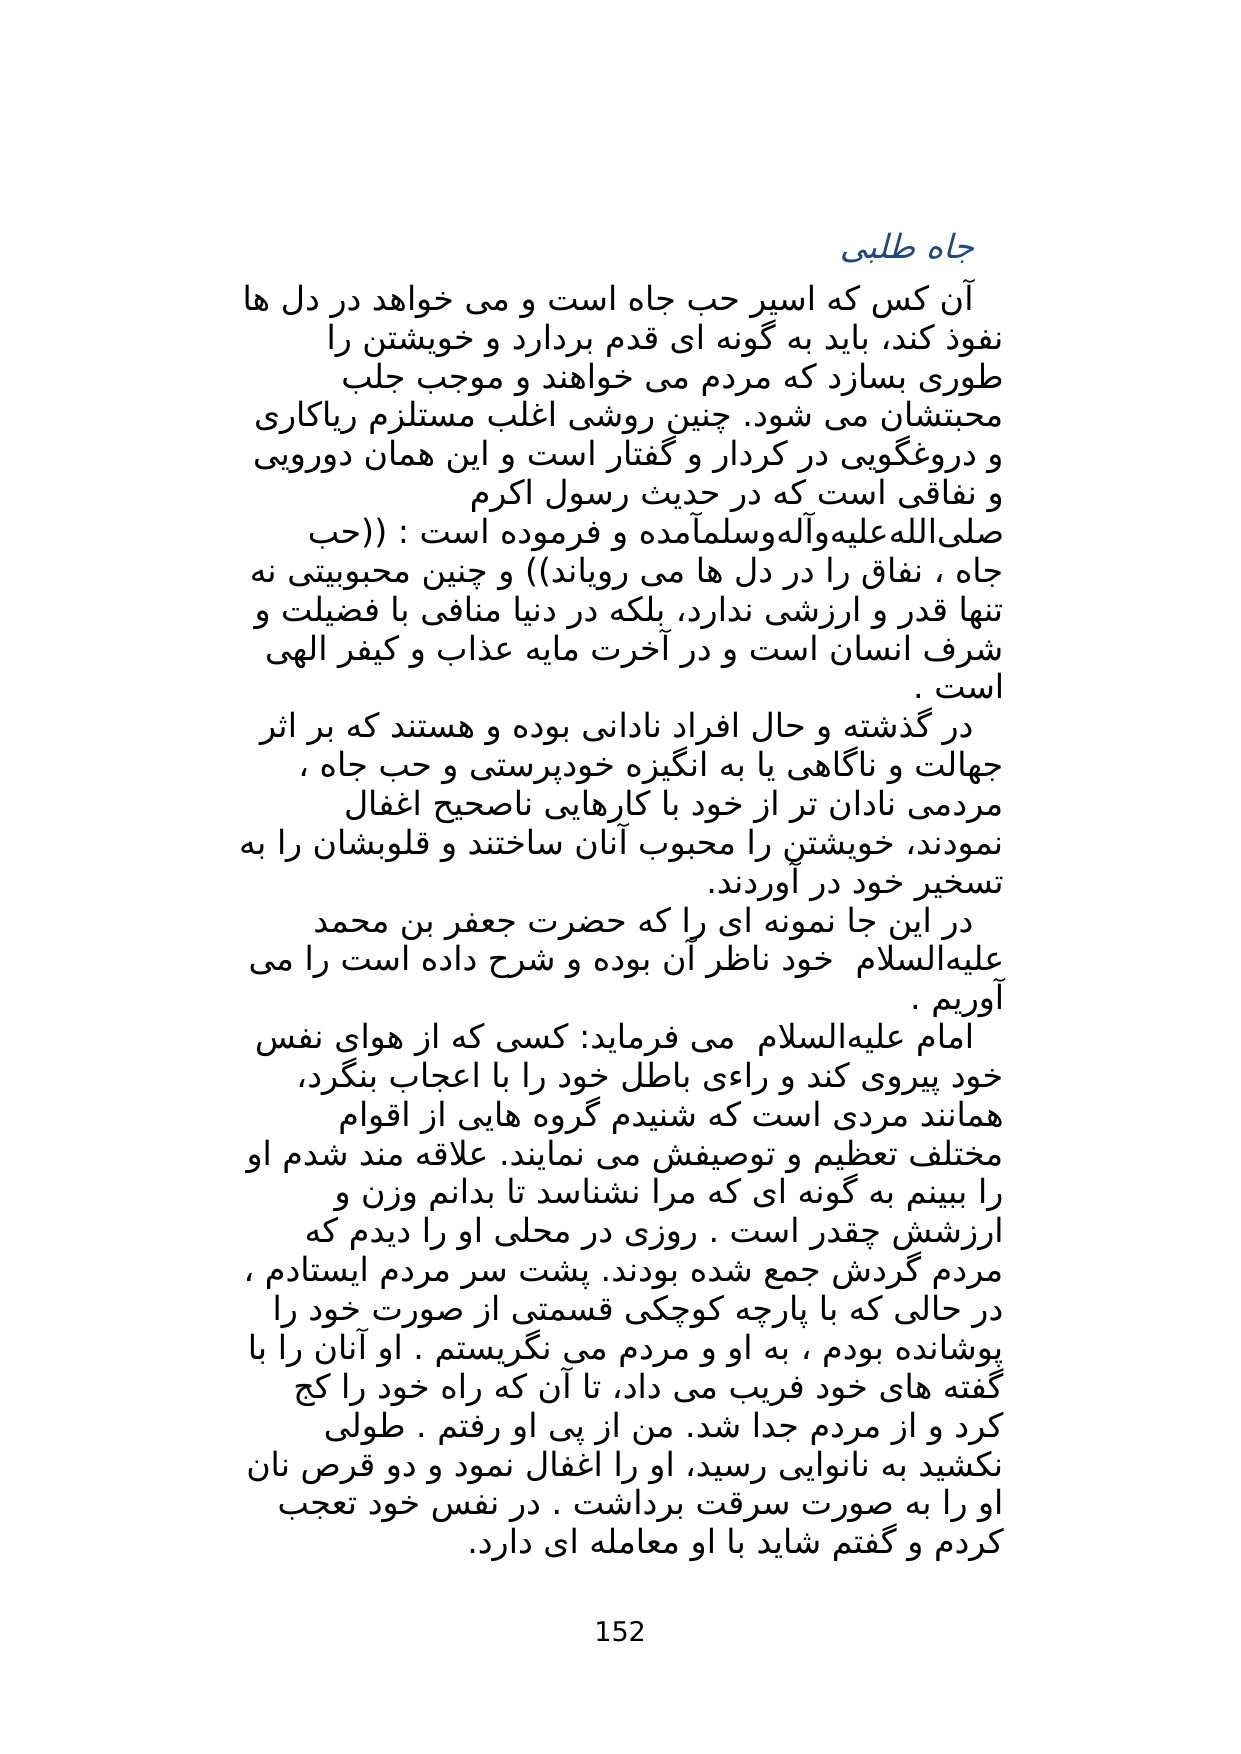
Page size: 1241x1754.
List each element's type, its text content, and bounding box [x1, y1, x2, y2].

text آن كس كه اسير حب جاه است و مى خواهد در دل ها نفوذ كند، بايد به گونه اى قدم بردارد و خويشتن را طورى بسازد كه مردم مى خواهند و موجب جلب محبتشان مى شود. چنين روشى اغلب مستلزم رياكارى و دروغگويى در كردار و گفتار است و اين همان دورويى و نفاقى است كه در حديث رسول اكرم صلى‌الله‌عليه‌وآله‌وسلمآمده و فرموده است : ((حب جاه ، نفاق را در دل ها مى روياند)) و چنين محبوبيتى نه تنها قدر و ارزشى ندارد، بلكه در دنيا منافى با فضيلت و شرف انسان است و در آخرت مايه عذاب و كيفر الهى است . [236, 279, 1004, 707]
text در گذشته و حال افراد نادانى بوده و هستند كه بر اثر جهالت و ناگاهى يا به انگيزه خودپرستى و حب جاه ، مردمى نادان تر از خود با كارهايى ناصحيح اغفال نمودند، خويشتن را محبوب آنان ساختند و قلوبشان را به تسخير خود در آوردند. [236, 707, 1004, 901]
text در اين جا نمونه اى را كه حضرت جعفر بن محمد عليه‌السلام خود ناظر آن بوده و شرح داده است را مى آوريم . [236, 901, 1004, 1018]
text امام عليه‌السلام مى فرمايد: كسى كه از هواى نفس خود پيروى كند و راءى باطل خود را با اعجاب بنگرد، همانند مردى است كه شنيدم گروه هايى از اقوام مختلف تعظيم و توصيفش مى نمايند. علاقه مند شدم او را ببينم به گونه اى كه مرا نشناسد تا بدانم وزن و ارزشش چقدر است . روزى در محلى او را ديدم كه مردم گردش جمع شده بودند. پشت سر مردم ايستادم ، در حالى كه با پارچه كوچكى قسمتى از صورت خود را پوشانده بودم ، به او و مردم مى نگريستم . او آنان را با گفته هاى خود فريب مى داد، تا آن كه راه خود را كج كرد و از مردم جدا شد. من از پى او رفتم . طولى نكشيد به نانوايى رسيد، او را اغفال نمود و دو قرص نان او را به صورت سرقت برداشت . در نفس خود تعجب كردم و گفتم شايد با او معامله اى دارد. [236, 1018, 1004, 1562]
subtitle جاه طلبى [236, 228, 1004, 267]
